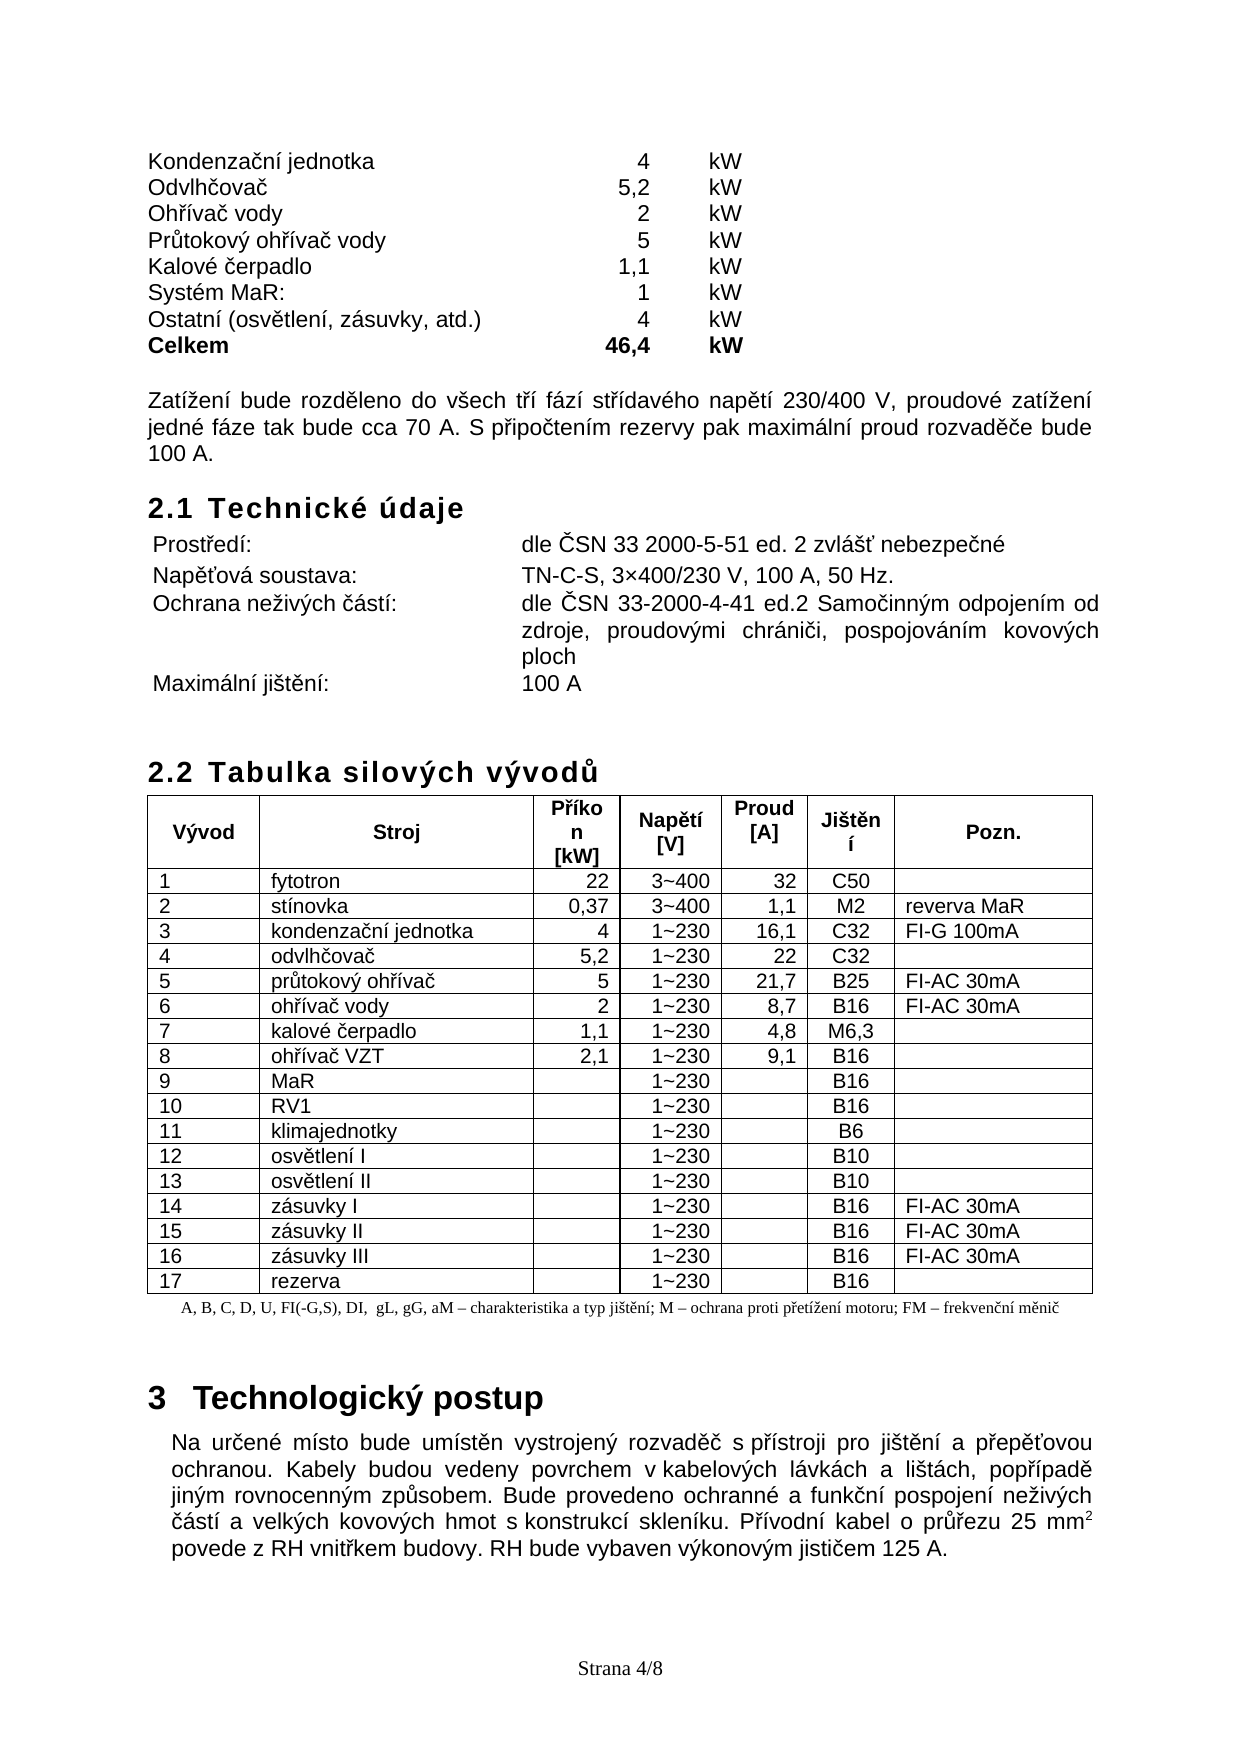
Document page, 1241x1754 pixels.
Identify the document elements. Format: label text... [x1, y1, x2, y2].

table_cell 4 [534, 919, 619, 943]
table_cell [895, 1119, 1092, 1143]
table_cell B16 [808, 1269, 894, 1293]
table_cell 0,37 [534, 894, 619, 918]
table_cell dle ČSN 33-2000-4-41 ed.2 Samočinným odpojením od zdroje, proudovými chrániči, pospojováním kovových ploch [514, 590, 1107, 669]
table_cell [895, 1169, 1092, 1193]
table_cell 100 A [514, 670, 1107, 730]
text Zatížení bude rozděleno do všech tří fází střídavého napětí 230/400 V, proudové zatížení jedné fáze tak bude cca 70 A. S připočtením rezervy pak maximální proud rozvaděče bude 100 A. [148, 387, 1093, 466]
table_cell 1 [148, 869, 259, 893]
table_cell 9 [148, 1069, 259, 1093]
table_header Proud [A] [722, 796, 807, 868]
table_cell 10 [148, 1094, 259, 1118]
table_cell [722, 1194, 807, 1218]
table_cell 14 [148, 1194, 259, 1218]
table_cell 1~230 [621, 969, 721, 993]
table_cell 1~230 [621, 1119, 721, 1143]
table_cell [534, 1194, 619, 1218]
table_cell kondenzační jednotka [260, 919, 533, 943]
table_cell [895, 944, 1092, 968]
table_cell [534, 1094, 619, 1118]
table_cell B10 [808, 1169, 894, 1193]
table_cell 3 [148, 919, 259, 943]
table_cell C32 [808, 944, 894, 968]
table_cell ohřívač VZT [260, 1044, 533, 1068]
table_header dle ČSN 33 2000-5-51 ed. 2 zvlášť nebezpečné [514, 531, 1107, 562]
table_cell [534, 1219, 619, 1243]
table_cell [895, 1144, 1092, 1168]
table_cell 1~230 [621, 1044, 721, 1068]
text Na určené místo bude umístěn vystrojený rozvaděč s přístroji pro jištění a přepěťovou ochranou. Kabely budou vedeny povrchem v kabelových lávkách a lištách, popřípadě jiným rovnocenným způsobem. Bude provedeno ochranné a funkční pospojení neživých částí a velkých kovových hmot s konstrukcí skleníku. Přívodní kabel o průřezu 25 mm2 povede z RH vnitřkem budovy. RH bude vybaven výkonovým jističem 125 A. [171, 1429, 1093, 1561]
table_cell 16,1 [722, 919, 807, 943]
table_cell TN-C-S, 3×400/230 V, 100 A, 50 Hz. [514, 562, 1107, 590]
table_cell 5 [534, 969, 619, 993]
table_cell 7 [148, 1019, 259, 1043]
table_cell B16 [808, 1219, 894, 1243]
table_header Pozn. [895, 796, 1092, 868]
table_cell ohřívač vody [260, 994, 533, 1018]
table_cell Ochrana neživých částí: [134, 590, 514, 669]
table_cell osvětlení I [260, 1144, 533, 1168]
table_cell [534, 1069, 619, 1093]
table_cell osvětlení II [260, 1169, 533, 1193]
table_cell 5 [148, 969, 259, 993]
table_cell 21,7 [722, 969, 807, 993]
table_cell [722, 1119, 807, 1143]
table_cell 1,1 [722, 894, 807, 918]
table_cell stínovka [260, 894, 533, 918]
table_cell [722, 1219, 807, 1243]
table_cell 1~230 [621, 1219, 721, 1243]
table_cell 2 [534, 994, 619, 1018]
table_cell FI-AC 30mA [895, 969, 1092, 993]
table_cell [722, 1069, 807, 1093]
table_cell M6,3 [808, 1019, 894, 1043]
text Odvlhčovač 5,2 kW [148, 174, 1093, 200]
text Kalové čerpadlo 1,1 kW [148, 253, 1093, 279]
table_cell B16 [808, 994, 894, 1018]
table_cell FI-G 100mA [895, 919, 1092, 943]
table_cell [895, 1094, 1092, 1118]
table_cell C50 [808, 869, 894, 893]
subtitle Technické údaje [148, 491, 1093, 525]
table_cell RV1 [260, 1094, 533, 1118]
table_cell [722, 1094, 807, 1118]
table_cell [895, 1044, 1092, 1068]
table_cell 22 [534, 869, 619, 893]
table_cell [895, 1269, 1092, 1293]
table_cell odvlhčovač [260, 944, 533, 968]
table_cell B16 [808, 1194, 894, 1218]
table_cell fytotron [260, 869, 533, 893]
text Kondenzační jednotka 4 kW [148, 148, 1093, 174]
table_cell [722, 1144, 807, 1168]
table_header Prostředí: [134, 531, 514, 562]
table_cell [722, 1244, 807, 1268]
table_cell 4 [148, 944, 259, 968]
table_cell 2,1 [534, 1044, 619, 1068]
table_cell 9,1 [722, 1044, 807, 1068]
table_header Vývod [148, 796, 259, 868]
table_cell B16 [808, 1244, 894, 1268]
table_cell B10 [808, 1144, 894, 1168]
table_cell 1~230 [621, 1269, 721, 1293]
table_cell 17 [148, 1269, 259, 1293]
table_cell B16 [808, 1094, 894, 1118]
text Ohřívač vody 2 kW [148, 200, 1093, 227]
text Systém MaR: 1 kW [148, 279, 1093, 306]
table_cell zásuvky III [260, 1244, 533, 1268]
table_cell 1~230 [621, 1019, 721, 1043]
table_cell [722, 1169, 807, 1193]
table_cell Napěťová soustava: [134, 562, 514, 590]
table_cell 1~230 [621, 1169, 721, 1193]
table_cell reverva MaR [895, 894, 1092, 918]
table_cell 3~400 [621, 869, 721, 893]
subtitle Technologický postup [148, 1378, 1093, 1417]
table_cell 1~230 [621, 919, 721, 943]
table_cell 1~230 [621, 1094, 721, 1118]
text Celkem 46,4 kW [148, 332, 1093, 358]
table_cell FI-AC 30mA [895, 1194, 1092, 1218]
table_cell [534, 1244, 619, 1268]
table_cell M2 [808, 894, 894, 918]
table_cell 5,2 [534, 944, 619, 968]
table_cell průtokový ohřívač [260, 969, 533, 993]
table_cell [534, 1269, 619, 1293]
table_cell 1,1 [534, 1019, 619, 1043]
table_cell FI-AC 30mA [895, 1219, 1092, 1243]
table_cell [895, 869, 1092, 893]
table_cell 8,7 [722, 994, 807, 1018]
table_cell 6 [148, 994, 259, 1018]
table_header Jištění [808, 796, 894, 868]
table_cell FI-AC 30mA [895, 994, 1092, 1018]
table_cell 8 [148, 1044, 259, 1068]
table_cell kalové čerpadlo [260, 1019, 533, 1043]
table_cell B6 [808, 1119, 894, 1143]
text Ostatní (osvětlení, zásuvky, atd.) 4 kW [148, 306, 1093, 332]
table_cell klimajednotky [260, 1119, 533, 1143]
table_cell [895, 1069, 1092, 1093]
table_cell 15 [148, 1219, 259, 1243]
table_cell 2 [148, 894, 259, 918]
table_cell 1~230 [621, 944, 721, 968]
table_cell 22 [722, 944, 807, 968]
table_cell B16 [808, 1069, 894, 1093]
table_cell Maximální jištění: [134, 670, 514, 730]
table_cell 1~230 [621, 994, 721, 1018]
table_cell 4,8 [722, 1019, 807, 1043]
table_cell 13 [148, 1169, 259, 1193]
table_cell zásuvky I [260, 1194, 533, 1218]
table_cell C32 [808, 919, 894, 943]
table_cell 12 [148, 1144, 259, 1168]
table_cell 16 [148, 1244, 259, 1268]
table_cell [534, 1169, 619, 1193]
table_cell MaR [260, 1069, 533, 1093]
text A, B, C, D, U, FI(-G,S), DI, gL, gG, aM – charakteristika a typ jištění; M – ochrana proti přetížení motoru; FM – frekvenční měnič [148, 1298, 1093, 1317]
table_cell [534, 1144, 619, 1168]
table_cell FI-AC 30mA [895, 1244, 1092, 1268]
table_cell [722, 1269, 807, 1293]
table_header Příkon [kW] [534, 796, 619, 868]
table_cell 11 [148, 1119, 259, 1143]
subtitle Tabulka silových vývodů [148, 755, 1093, 789]
table_cell zásuvky II [260, 1219, 533, 1243]
table_cell 3~400 [621, 894, 721, 918]
table_cell B25 [808, 969, 894, 993]
text Průtokový ohřívač vody 5 kW [148, 227, 1093, 253]
table_cell 1~230 [621, 1069, 721, 1093]
table_cell [895, 1019, 1092, 1043]
table_header Napětí [V] [621, 796, 721, 868]
table_cell 1~230 [621, 1194, 721, 1218]
table_cell 1~230 [621, 1244, 721, 1268]
table_cell rezerva [260, 1269, 533, 1293]
table_header Stroj [260, 796, 533, 868]
table_cell B16 [808, 1044, 894, 1068]
table_cell 32 [722, 869, 807, 893]
table_cell [534, 1119, 619, 1143]
table_cell 1~230 [621, 1144, 721, 1168]
